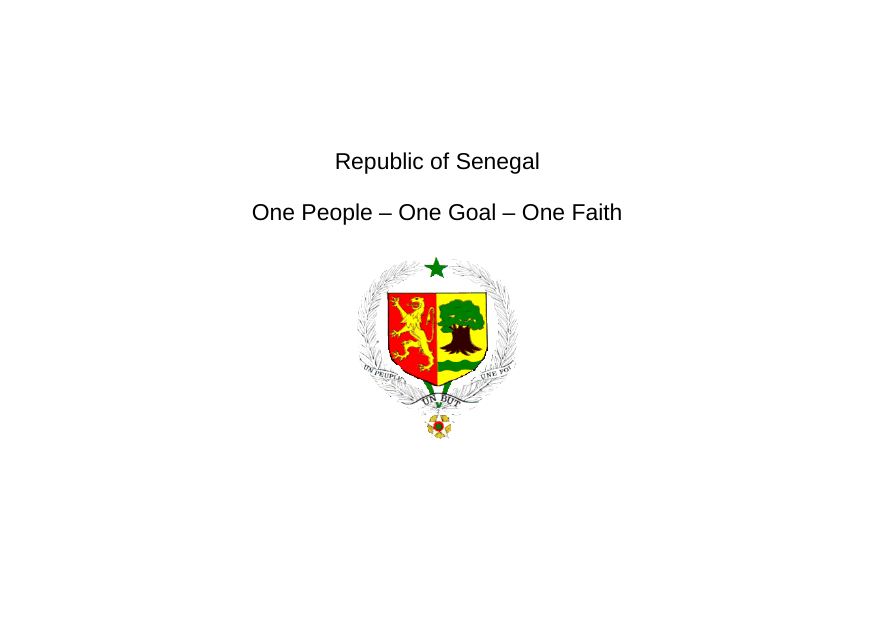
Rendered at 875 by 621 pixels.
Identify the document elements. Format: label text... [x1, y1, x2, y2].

picture [347, 249, 527, 447]
text One People – One Goal – One Faith [148, 199, 726, 225]
